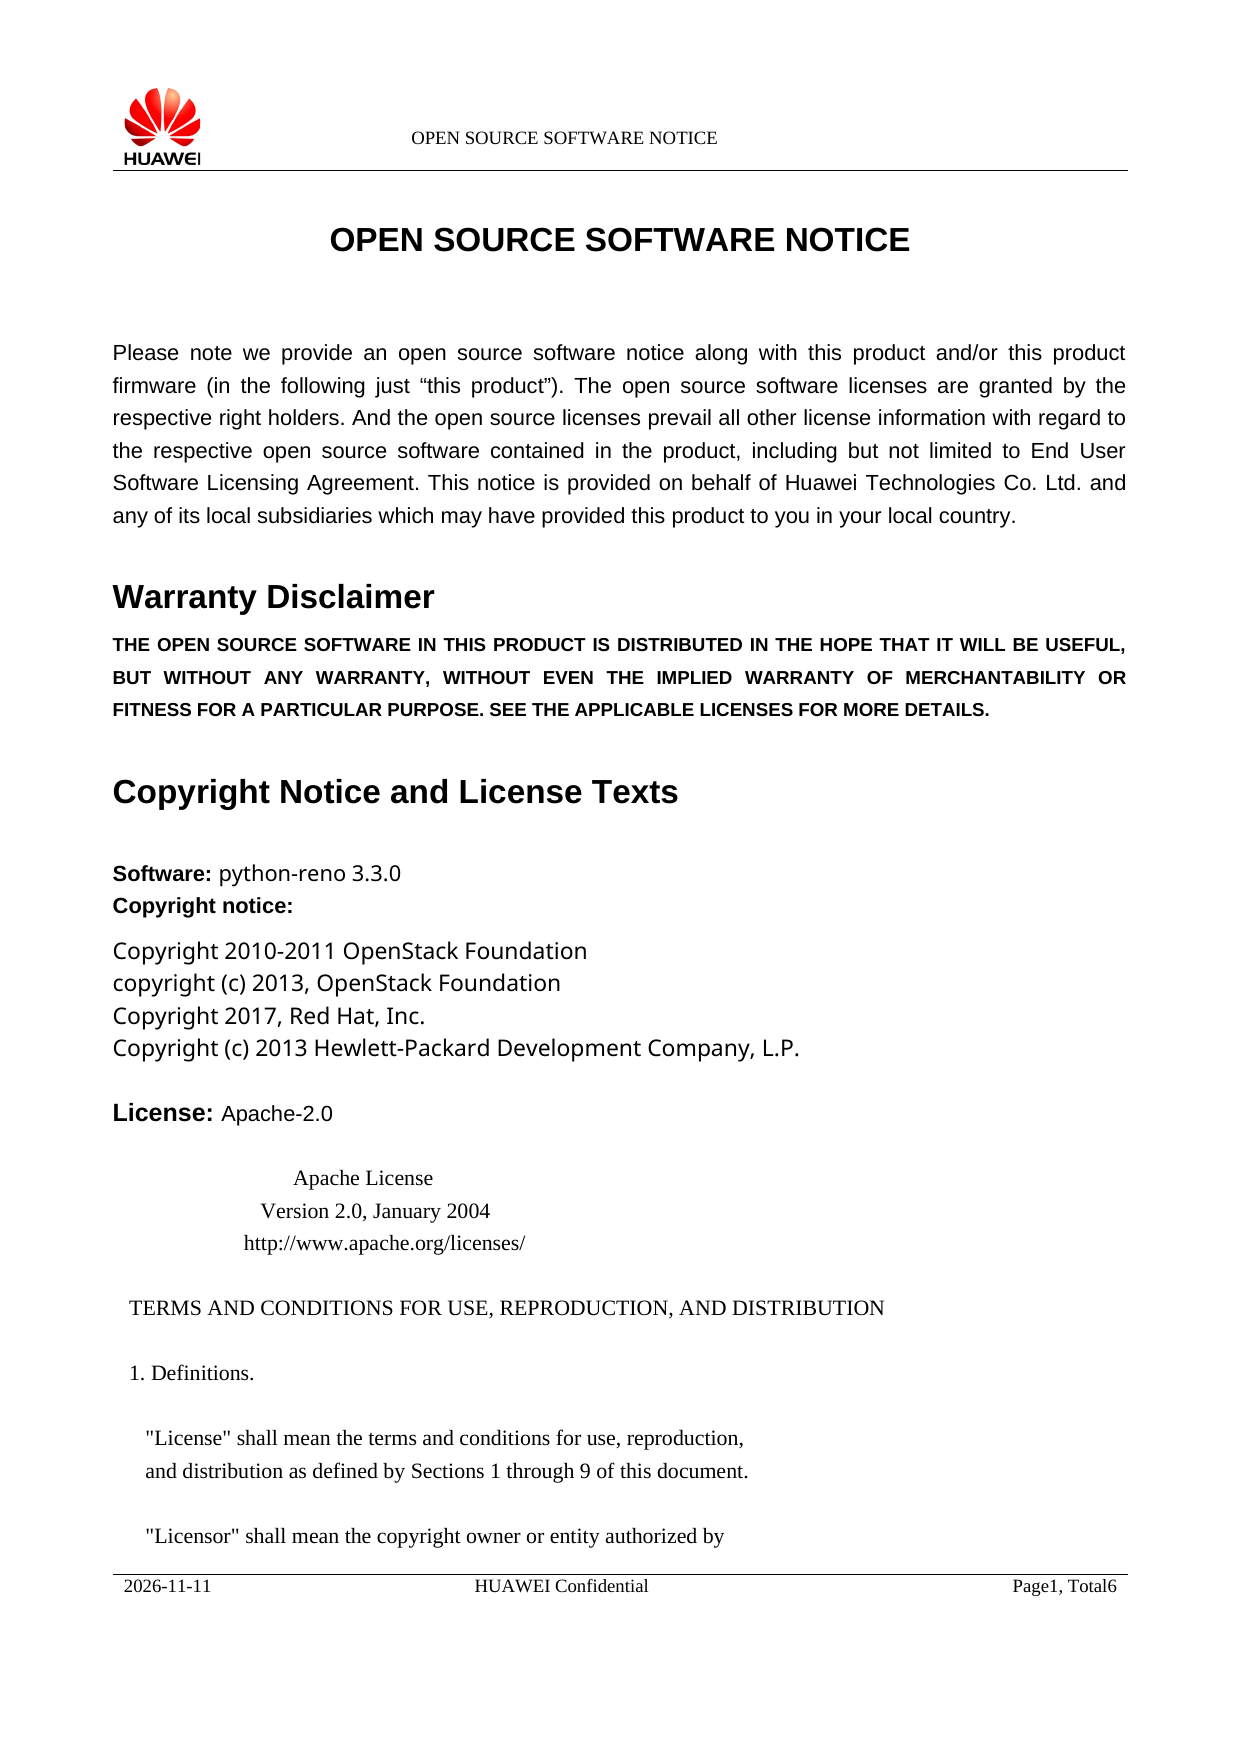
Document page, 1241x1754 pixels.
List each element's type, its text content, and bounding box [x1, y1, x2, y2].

text Copyright 2010-2011 OpenStack Foundation copyright (c) 2013, OpenStack Foundation Copyright 2017, Red Hat, Inc. Copyright (c) 2013 Hewlett-Packard Development Company, L.P. [112, 934, 1128, 1096]
title Software: python-reno 3.3.0 [112, 856, 1128, 889]
text License: Apache-2.0 [112, 1096, 1128, 1129]
text Copyright Notice and License Texts [112, 759, 1128, 824]
text Warranty Disclaimer [112, 564, 1128, 629]
text Please note we provide an open source software notice along with this product and/or this product firmware (in the following just “this product”). The open source software licenses are granted by the respective right holders. And the open source licenses prevail all other license information with regard to the respective open source software contained in the product, including but not limited to End User Software Licensing Agreement. This notice is provided on behalf of Huawei Technologies Co. Ltd. and any of its local subsidiaries which may have provided this product to you in your local country. [112, 336, 1128, 531]
text The open source software in this product is distributed in the hope that it will be useful, but WITHOUT ANY WARRANTY, without even the implied warranty of MERCHANTABILITY or FITNESS FOR A PARTICULAR PURPOSE. See the applicable licenses for more details. [112, 629, 1128, 726]
text OPEN SOURCE SOFTWARE NOTICE [112, 206, 1128, 271]
picture [124, 88, 201, 165]
text Copyright notice: [112, 889, 1128, 921]
